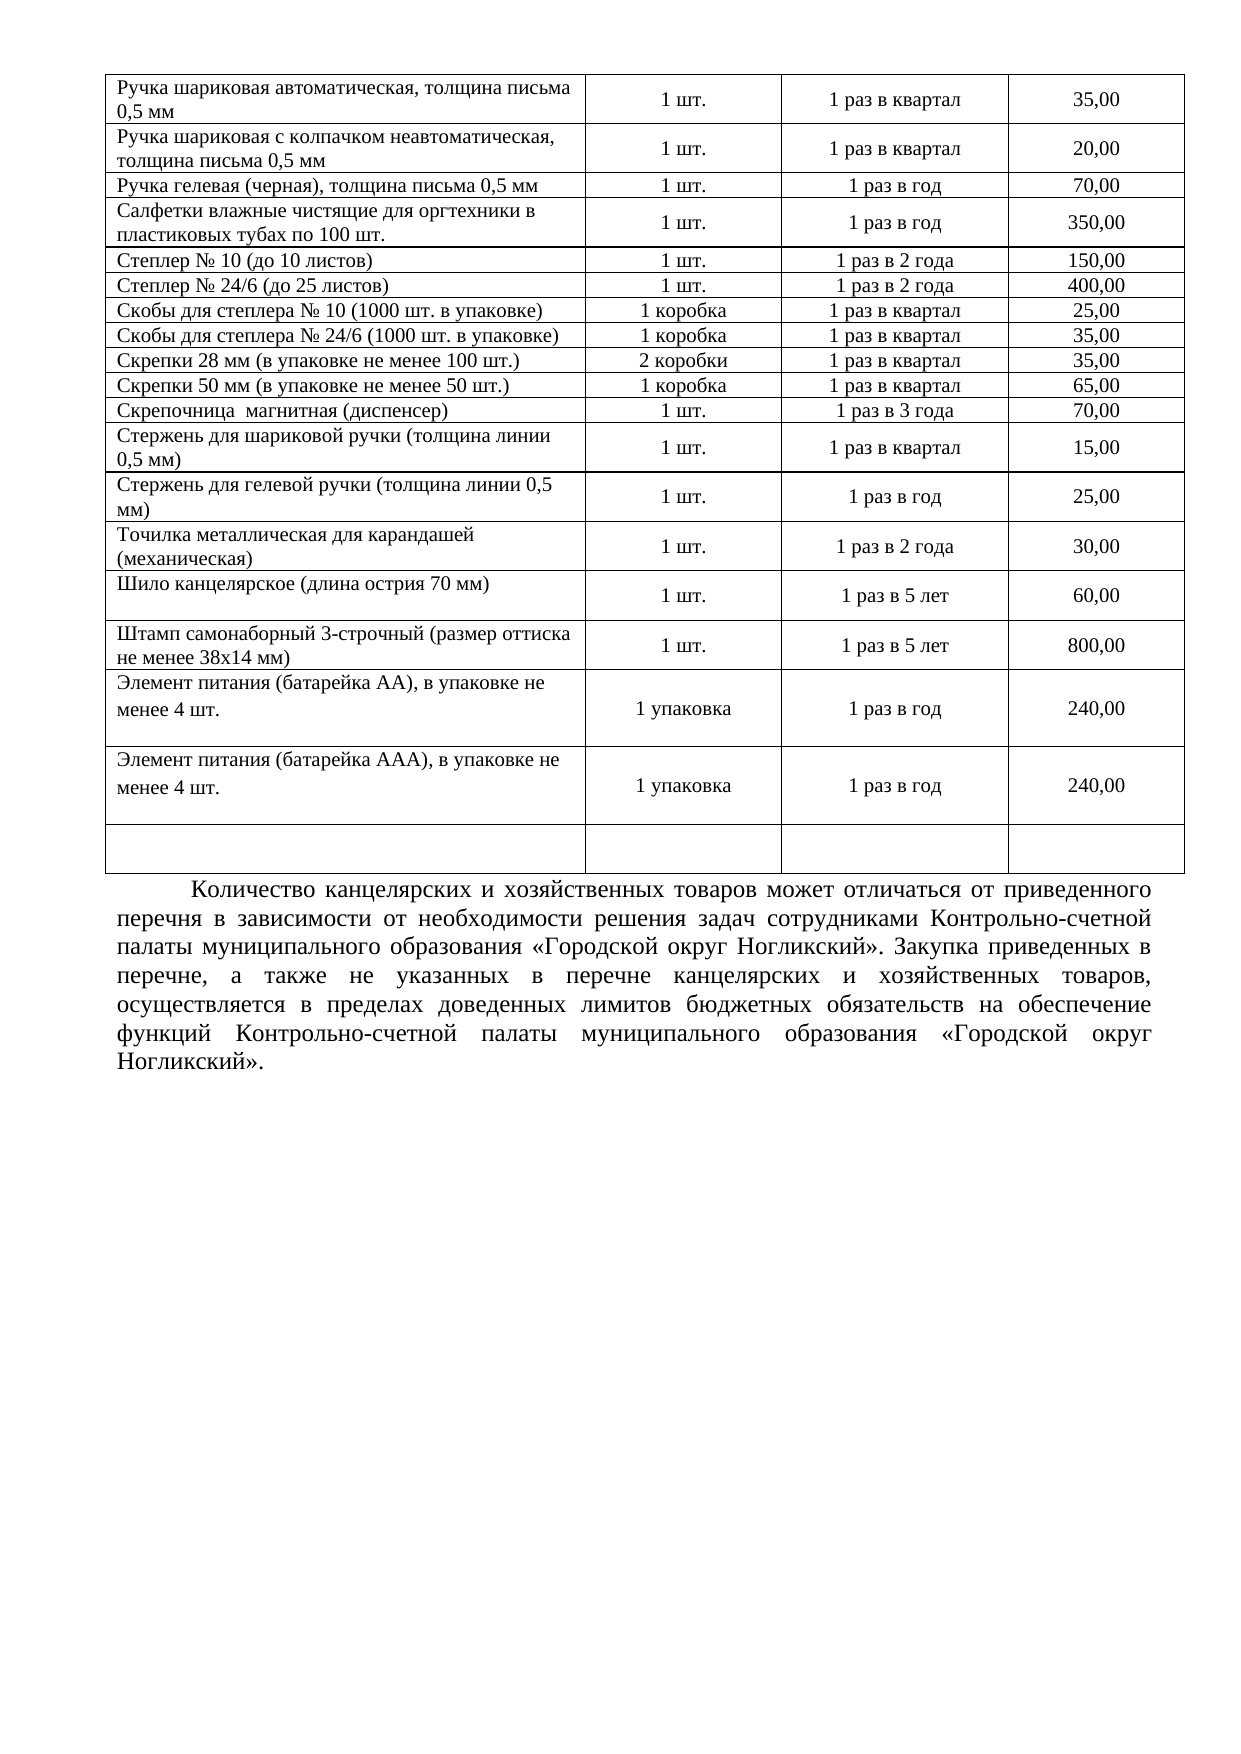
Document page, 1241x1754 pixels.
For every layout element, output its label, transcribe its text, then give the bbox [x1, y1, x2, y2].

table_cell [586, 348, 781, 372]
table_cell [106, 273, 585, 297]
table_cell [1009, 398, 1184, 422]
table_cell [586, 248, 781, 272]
text Количество канцелярских и хозяйственных товаров может отличаться от приведенного перечня в зависимости от необходимости решения задач сотрудниками Контрольно-счетной палаты муниципального образования «Городской округ Ногликский». Закупка приведенных в перечне, а также не указанных в перечне канцелярских и хозяйственных товаров, осуществляется в пределах доведенных лимитов бюджетных обязательств на обеспечение функций Контрольно-счетной палаты муниципального образования «Городской округ Ногликский». [117, 874, 1153, 1075]
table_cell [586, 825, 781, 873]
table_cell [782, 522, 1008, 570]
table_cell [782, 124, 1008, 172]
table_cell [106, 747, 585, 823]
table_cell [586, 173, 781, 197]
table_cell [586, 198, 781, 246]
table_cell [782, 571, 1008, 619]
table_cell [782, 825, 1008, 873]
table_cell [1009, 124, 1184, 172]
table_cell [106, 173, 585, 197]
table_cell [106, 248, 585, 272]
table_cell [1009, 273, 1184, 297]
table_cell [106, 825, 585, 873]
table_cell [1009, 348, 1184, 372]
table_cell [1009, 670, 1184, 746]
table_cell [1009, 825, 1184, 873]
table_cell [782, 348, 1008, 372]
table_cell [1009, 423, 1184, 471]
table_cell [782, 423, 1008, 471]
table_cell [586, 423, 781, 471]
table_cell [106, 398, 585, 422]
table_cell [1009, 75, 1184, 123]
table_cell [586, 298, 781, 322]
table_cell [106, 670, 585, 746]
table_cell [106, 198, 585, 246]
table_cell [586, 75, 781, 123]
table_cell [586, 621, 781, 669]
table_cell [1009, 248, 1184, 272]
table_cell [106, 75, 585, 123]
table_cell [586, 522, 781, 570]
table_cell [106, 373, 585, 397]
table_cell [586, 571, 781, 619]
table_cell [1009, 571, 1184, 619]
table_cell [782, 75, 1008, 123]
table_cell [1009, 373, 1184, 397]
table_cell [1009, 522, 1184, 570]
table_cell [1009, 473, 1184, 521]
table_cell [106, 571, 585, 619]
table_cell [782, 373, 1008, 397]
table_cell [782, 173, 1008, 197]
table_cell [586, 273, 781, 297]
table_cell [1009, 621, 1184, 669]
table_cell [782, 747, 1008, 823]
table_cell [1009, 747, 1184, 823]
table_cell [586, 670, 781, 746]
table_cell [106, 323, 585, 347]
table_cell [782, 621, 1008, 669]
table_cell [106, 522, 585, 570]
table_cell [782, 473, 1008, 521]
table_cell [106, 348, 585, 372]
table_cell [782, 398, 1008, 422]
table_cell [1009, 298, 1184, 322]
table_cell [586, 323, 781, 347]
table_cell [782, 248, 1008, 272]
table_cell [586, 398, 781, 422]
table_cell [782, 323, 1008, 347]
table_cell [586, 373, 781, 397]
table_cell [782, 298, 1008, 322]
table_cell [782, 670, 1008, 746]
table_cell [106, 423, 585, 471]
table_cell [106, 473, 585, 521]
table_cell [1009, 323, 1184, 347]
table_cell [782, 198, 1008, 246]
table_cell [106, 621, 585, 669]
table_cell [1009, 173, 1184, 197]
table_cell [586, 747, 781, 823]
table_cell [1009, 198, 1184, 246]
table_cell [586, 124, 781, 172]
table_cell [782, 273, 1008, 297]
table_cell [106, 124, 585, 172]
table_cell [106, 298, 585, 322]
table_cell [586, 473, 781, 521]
